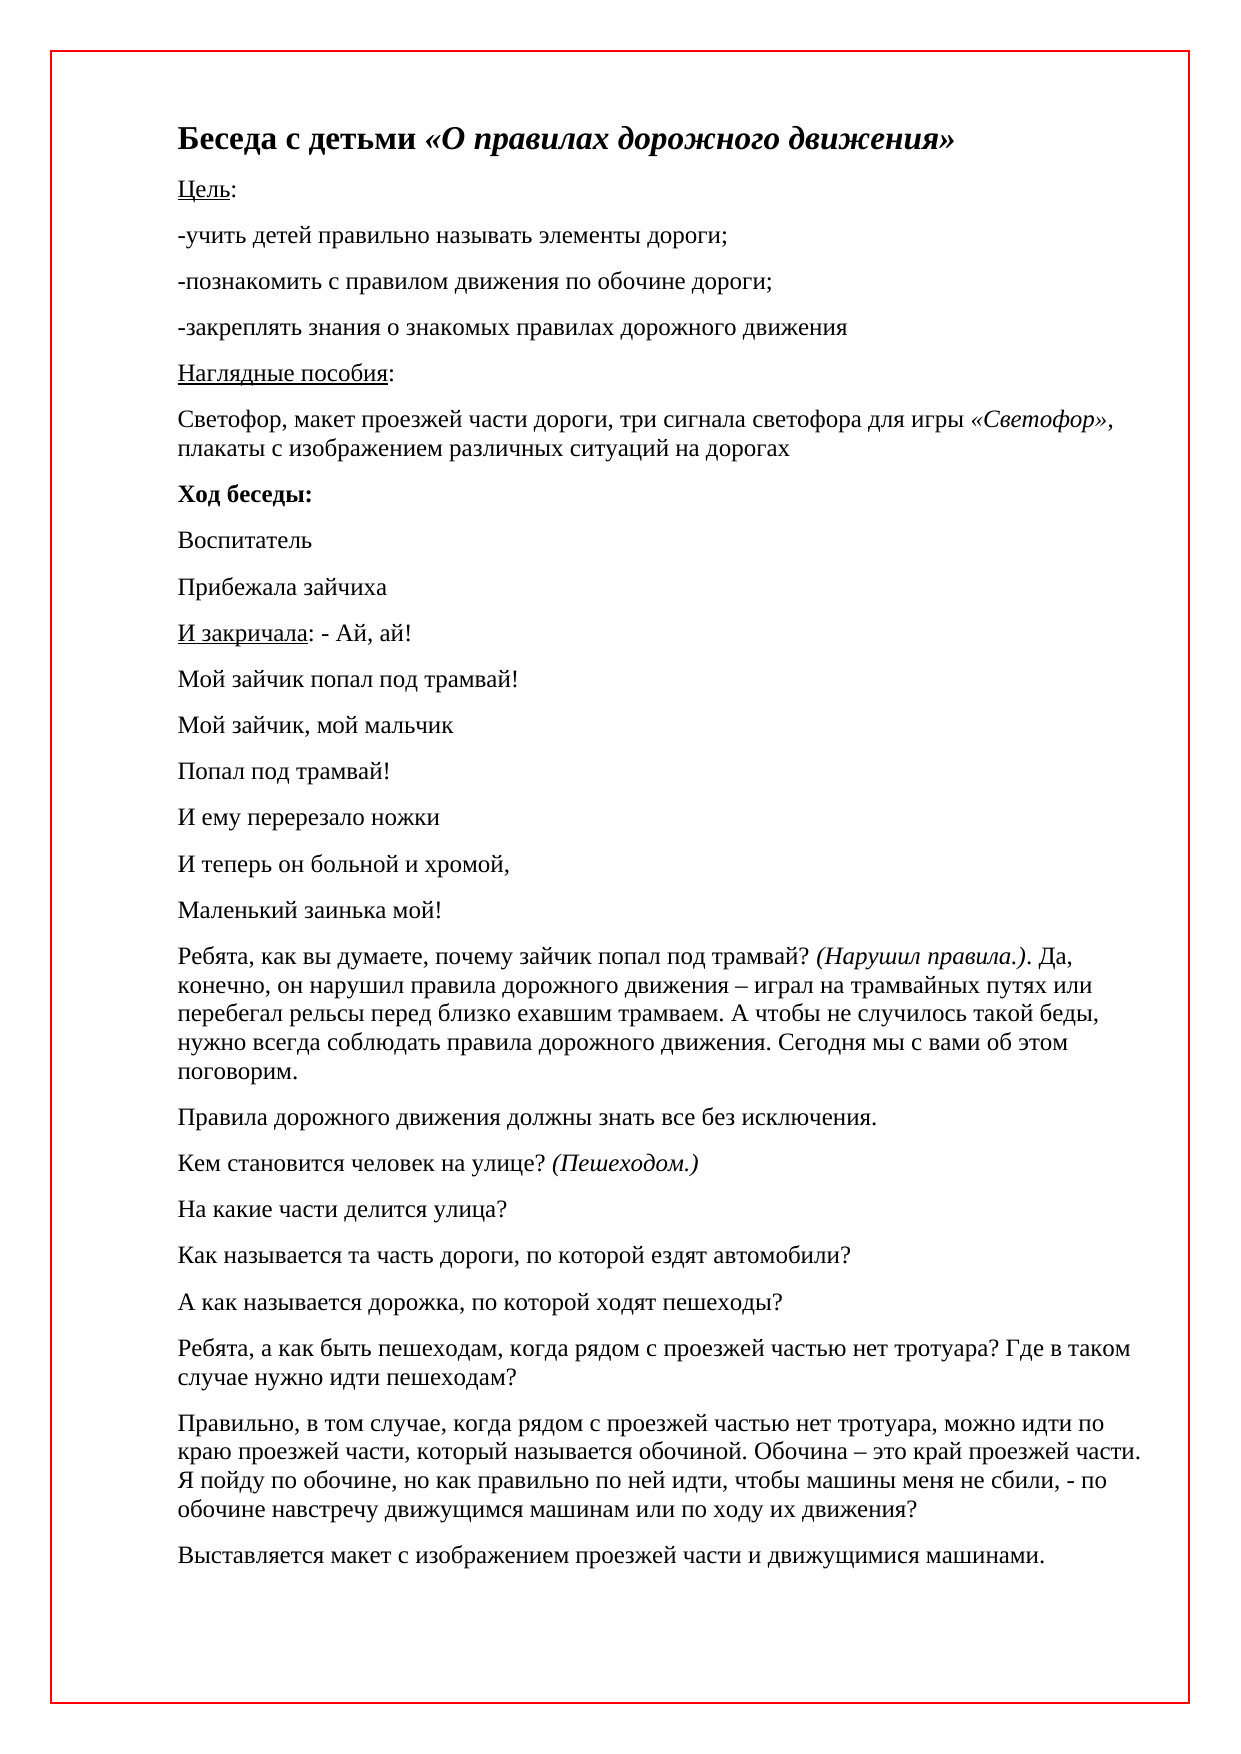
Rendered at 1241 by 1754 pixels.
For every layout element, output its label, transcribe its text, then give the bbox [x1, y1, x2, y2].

text И ему перерезало ножки [177, 802, 1152, 831]
text Правила дорожного движения должны знать все без исключения. [177, 1102, 1152, 1131]
text А как называется дорожка, по которой ходят пешеходы? [177, 1287, 1152, 1315]
text Цель: [177, 174, 1152, 203]
text И теперь он больной и хромой, [177, 849, 1152, 877]
text Как называется та часть дороги, по которой ездят автомобили? [177, 1241, 1152, 1269]
text -учить детей правильно называть элементы дороги; [177, 220, 1152, 249]
text Маленький заинька мой! [177, 895, 1152, 923]
text На какие части делится улица? [177, 1194, 1152, 1223]
text -закреплять знания о знакомых правилах дорожного движения [177, 312, 1152, 341]
text Прибежала зайчиха [177, 572, 1152, 601]
text Ребята, как вы думаете, почему зайчик попал под трамвай? (Нарушил правила.). Да, конечно, он нарушил правила дорожного движения – играл на трамвайных путях или перебегал рельсы перед близко ехавшим трамваем. А чтобы не случилось такой беды, нужно всегда соблюдать правила дорожного движения. Сегодня мы с вами об этом поговорим. [177, 941, 1152, 1085]
text Ребята, а как быть пешеходам, когда рядом с проезжей частью нет тротуара? Где в таком случае нужно идти пешеходам? [177, 1333, 1152, 1390]
text Мой зайчик, мой мальчик [177, 710, 1152, 739]
text Попал под трамвай! [177, 756, 1152, 785]
text Правильно, в том случае, когда рядом с проезжей частью нет тротуара, можно идти по краю проезжей части, который называется обочиной. Обочина – это край проезжей части. Я пойду по обочине, но как правильно по ней идти, чтобы машины меня не сбили, - по обочине навстречу движущимся машинам или по ходу их движения? [177, 1408, 1152, 1523]
text Мой зайчик попал под трамвай! [177, 664, 1152, 693]
text Выставляется макет с изображением проезжей части и движущимися машинами. [177, 1540, 1152, 1569]
text -познакомить с правилом движения по обочине дороги; [177, 266, 1152, 295]
text И закричала: - Ай, ай! [177, 618, 1152, 647]
text Беседа с детьми «О правилах дорожного движения» [177, 118, 1152, 156]
text Воспитатель [177, 526, 1152, 554]
text Кем становится человек на улице? (Пешеходом.) [177, 1148, 1152, 1177]
text Светофор, макет проезжей части дороги, три сигнала светофора для игры «Светофор», плакаты с изображением различных ситуаций на дорогах [177, 404, 1152, 462]
text Ход беседы: [177, 479, 1152, 508]
text Наглядные пособия: [177, 358, 1152, 387]
